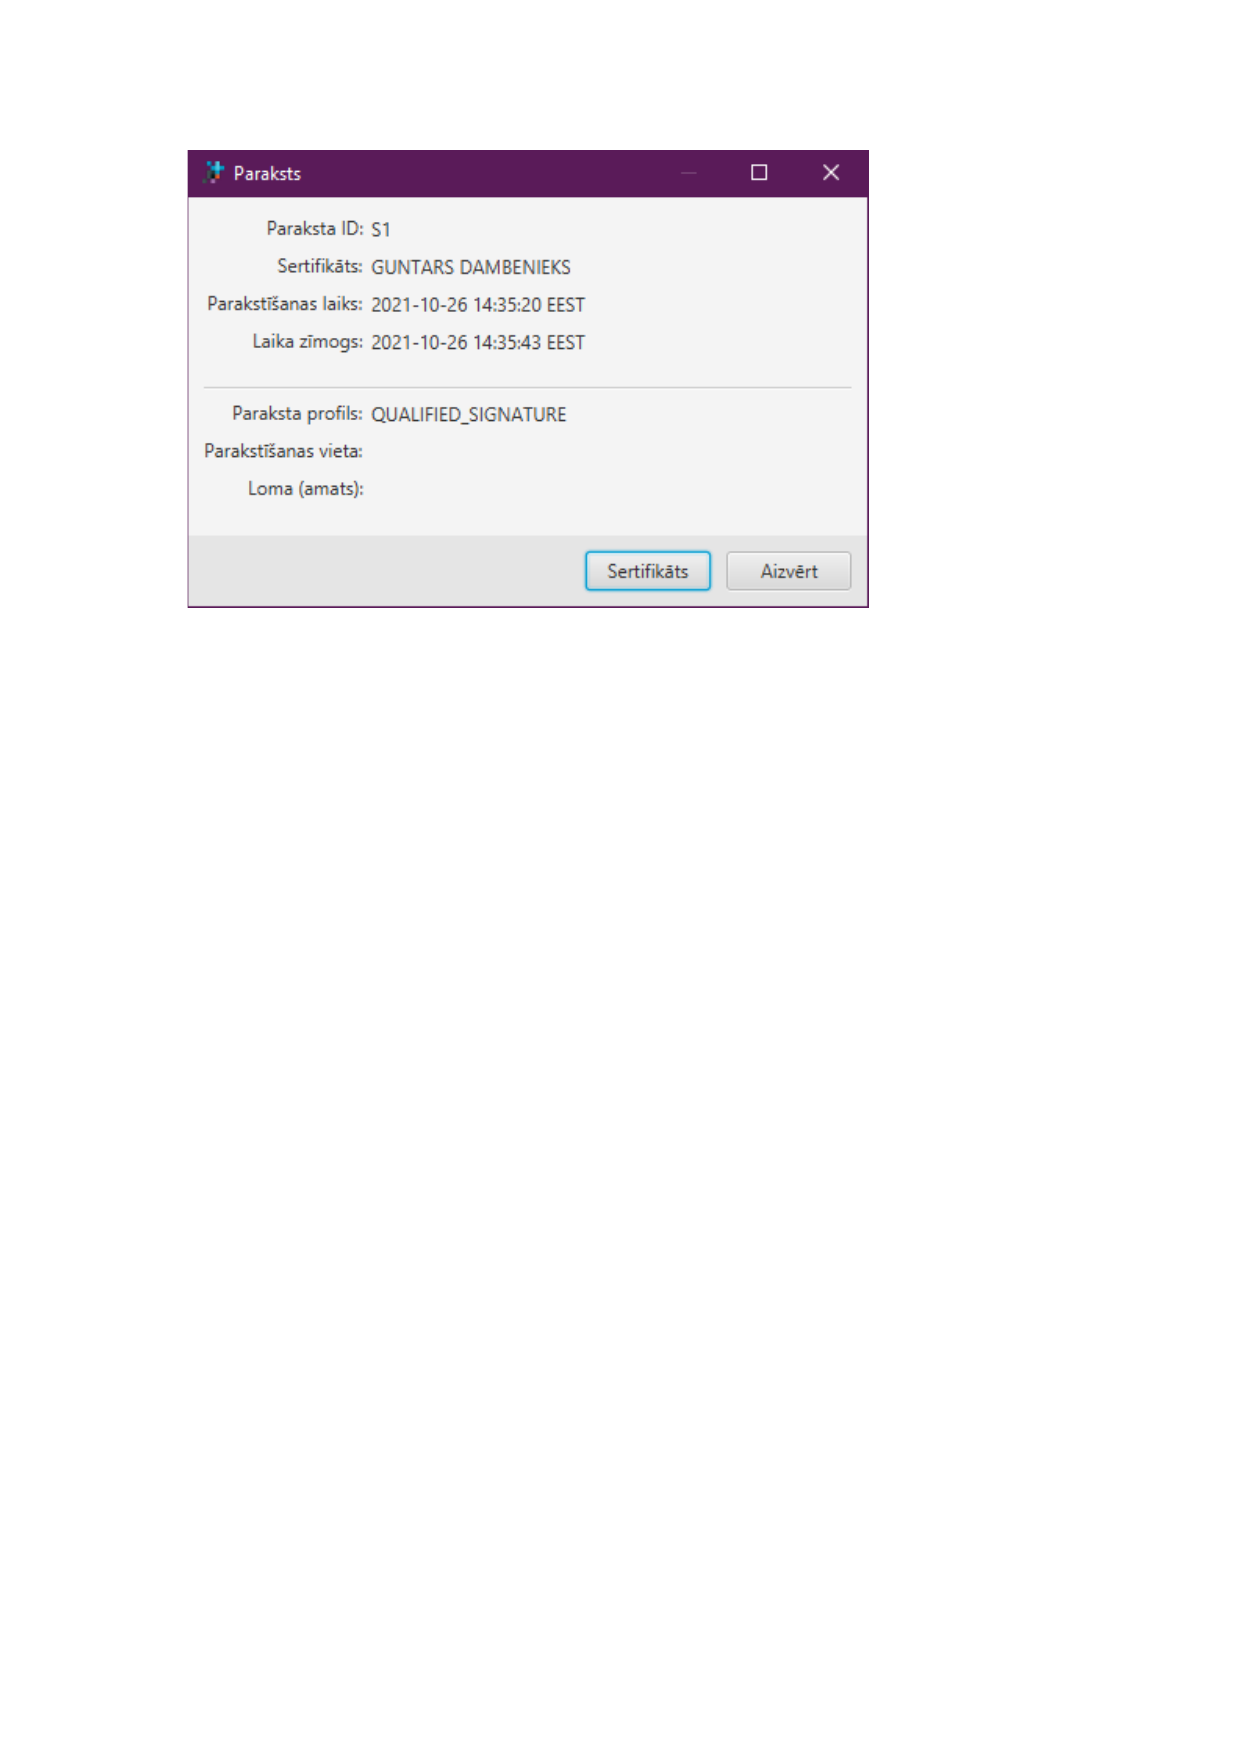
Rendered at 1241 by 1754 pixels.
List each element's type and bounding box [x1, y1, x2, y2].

picture [187, 150, 869, 608]
